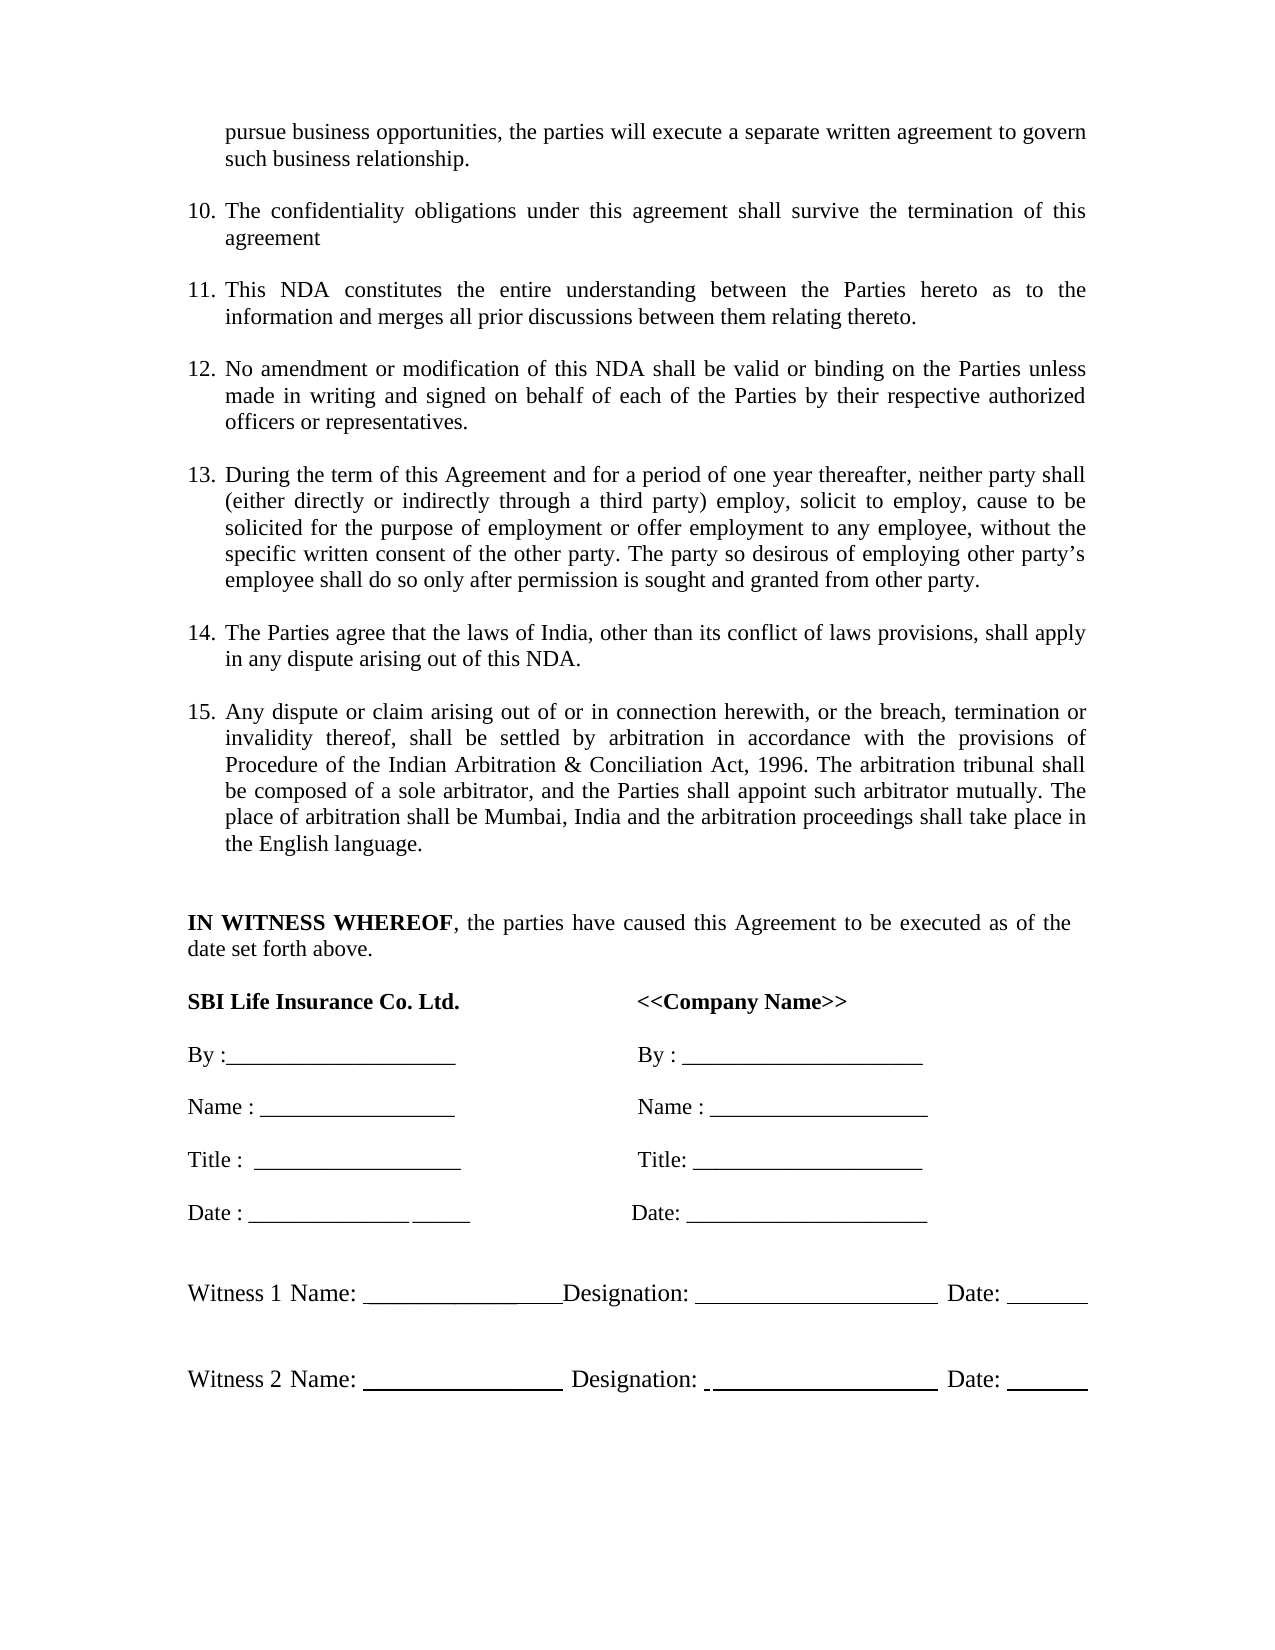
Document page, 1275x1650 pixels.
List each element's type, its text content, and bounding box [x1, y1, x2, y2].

list This NDA constitutes the entire understanding between the Parties hereto as to the information and merges all prior discussions between them relating thereto. [187, 276, 1087, 329]
text Date : ______________ _____ Date: _____________________ [187, 1199, 1087, 1225]
text Witness 1 Name: ____________ Designation: Date: [187, 1278, 1087, 1307]
list The Parties agree that the laws of , other than its conflict of laws provisions, shall apply in any dispute arising out of this NDA. [187, 619, 1087, 672]
list The confidentiality obligations under this agreement shall survive the termination of this agreement [187, 197, 1087, 250]
text Name : _________________ Name : ___________________ [187, 1093, 1087, 1120]
list Any dispute or claim arising out of or in connection herewith, or the breach, termination or invalidity thereof, shall be settled by arbitration in accordance with the provisions of Procedure of the Indian Arbitration & Conciliation Act, 1996. The arbitration tribunal shall be composed of a sole arbitrator, and the Parties shall appoint such arbitrator mutually. The place of arbitration shall be and the arbitration proceedings shall take place in the English language. [187, 698, 1087, 856]
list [187, 118, 1087, 171]
text Witness 2 Name: ____________ Designation: Date: [187, 1364, 1087, 1393]
list During the term of this Agreement and for a period of one year thereafter, neither party shall (either directly or indirectly through a third party) employ, solicit to employ, cause to be solicited for the purpose of employment or offer employment to any employee, without the specific written consent of the other party. The party so desirous of employing other party’s employee shall do so only after permission is sought and granted from other party. [187, 461, 1087, 593]
text Title : __________________ Title: ____________________ [187, 1146, 1087, 1172]
list No amendment or modification of this NDA shall be valid or binding on the Parties unless made in writing and signed on behalf of each of the Parties by their respective authorized officers or representatives. [187, 355, 1087, 434]
text SBI Life Insurance Co. Ltd. <<Company Name>> [187, 988, 1087, 1041]
text IN WITNESS WHEREOF, the parties have caused this Agreement to be executed as of the date set forth above. [187, 909, 1073, 962]
text By :____________________ By : _____________________ [187, 1041, 1087, 1067]
